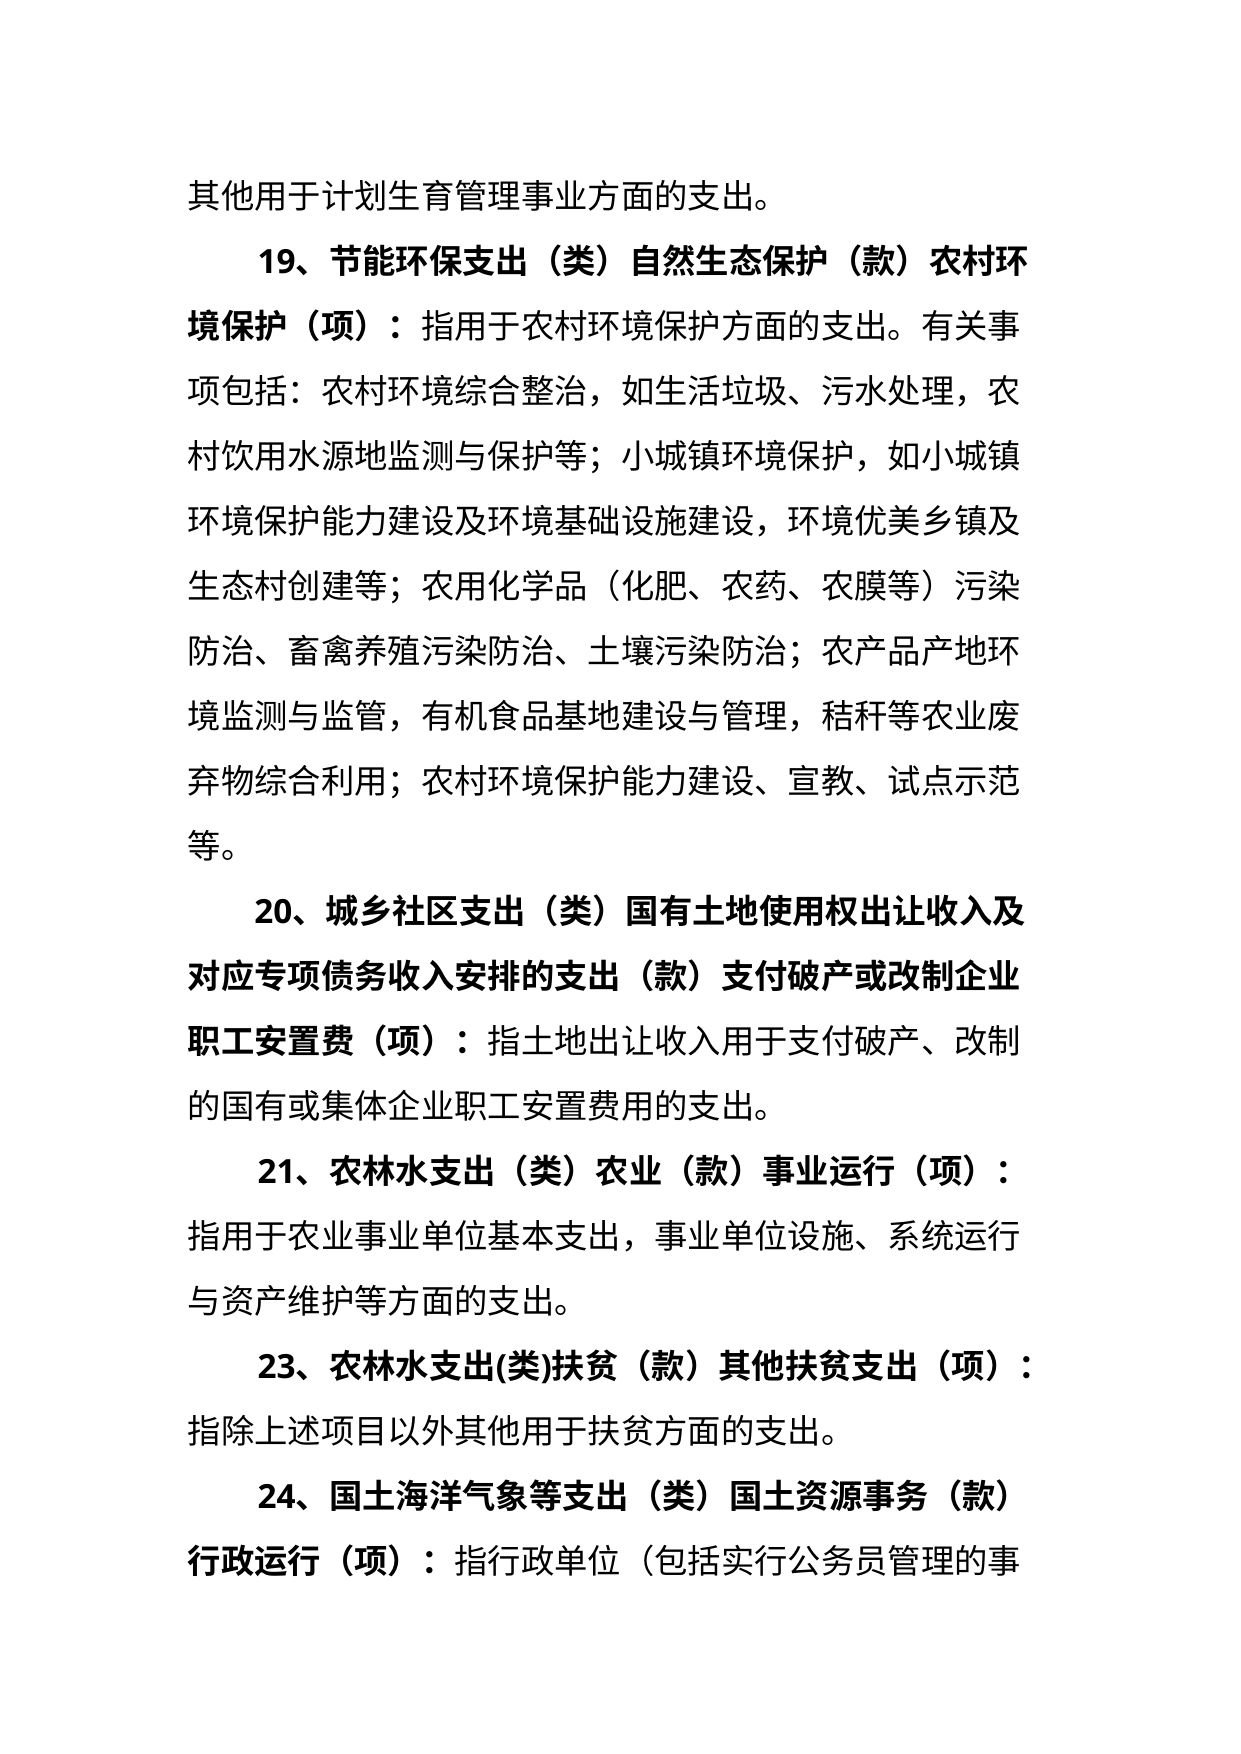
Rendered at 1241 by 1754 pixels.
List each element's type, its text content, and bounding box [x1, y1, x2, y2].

text 21、农林水支出（类）农业（款）事业运行（项）：指用于农业事业单位基本支出，事业单位设施、系统运行与资产维护等方面的支出。 [187, 1137, 1053, 1332]
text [187, 1462, 1053, 1592]
text 23、农林水支出(类)扶贫（款）其他扶贫支出（项）：指除上述项目以外其他用于扶贫方面的支出。 [187, 1332, 1053, 1462]
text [187, 162, 1053, 227]
text 20、城乡社区支出（类）国有土地使用权出让收入及对应专项债务收入安排的支出（款）支付破产或改制企业职工安置费（项）：指土地出让收入用于支付破产、改制的国有或集体企业职工安置费用的支出。 [187, 877, 1053, 1137]
text 19、节能环保支出（类）自然生态保护（款）农村环境保护（项）：指用于农村环境保护方面的支出。有关事项包括：农村环境综合整治，如生活垃圾、污水处理，农村饮用水源地监测与保护等；小城镇环境保护，如小城镇环境保护能力建设及环境基础设施建设，环境优美乡镇及生态村创建等；农用化学品（化肥、农药、农膜等）污染防治、畜禽养殖污染防治、土壤污染防治；农产品产地环境监测与监管，有机食品基地建设与管理，秸秆等农业废弃物综合利用；农村环境保护能力建设、宣教、试点示范等。 [187, 227, 1053, 877]
